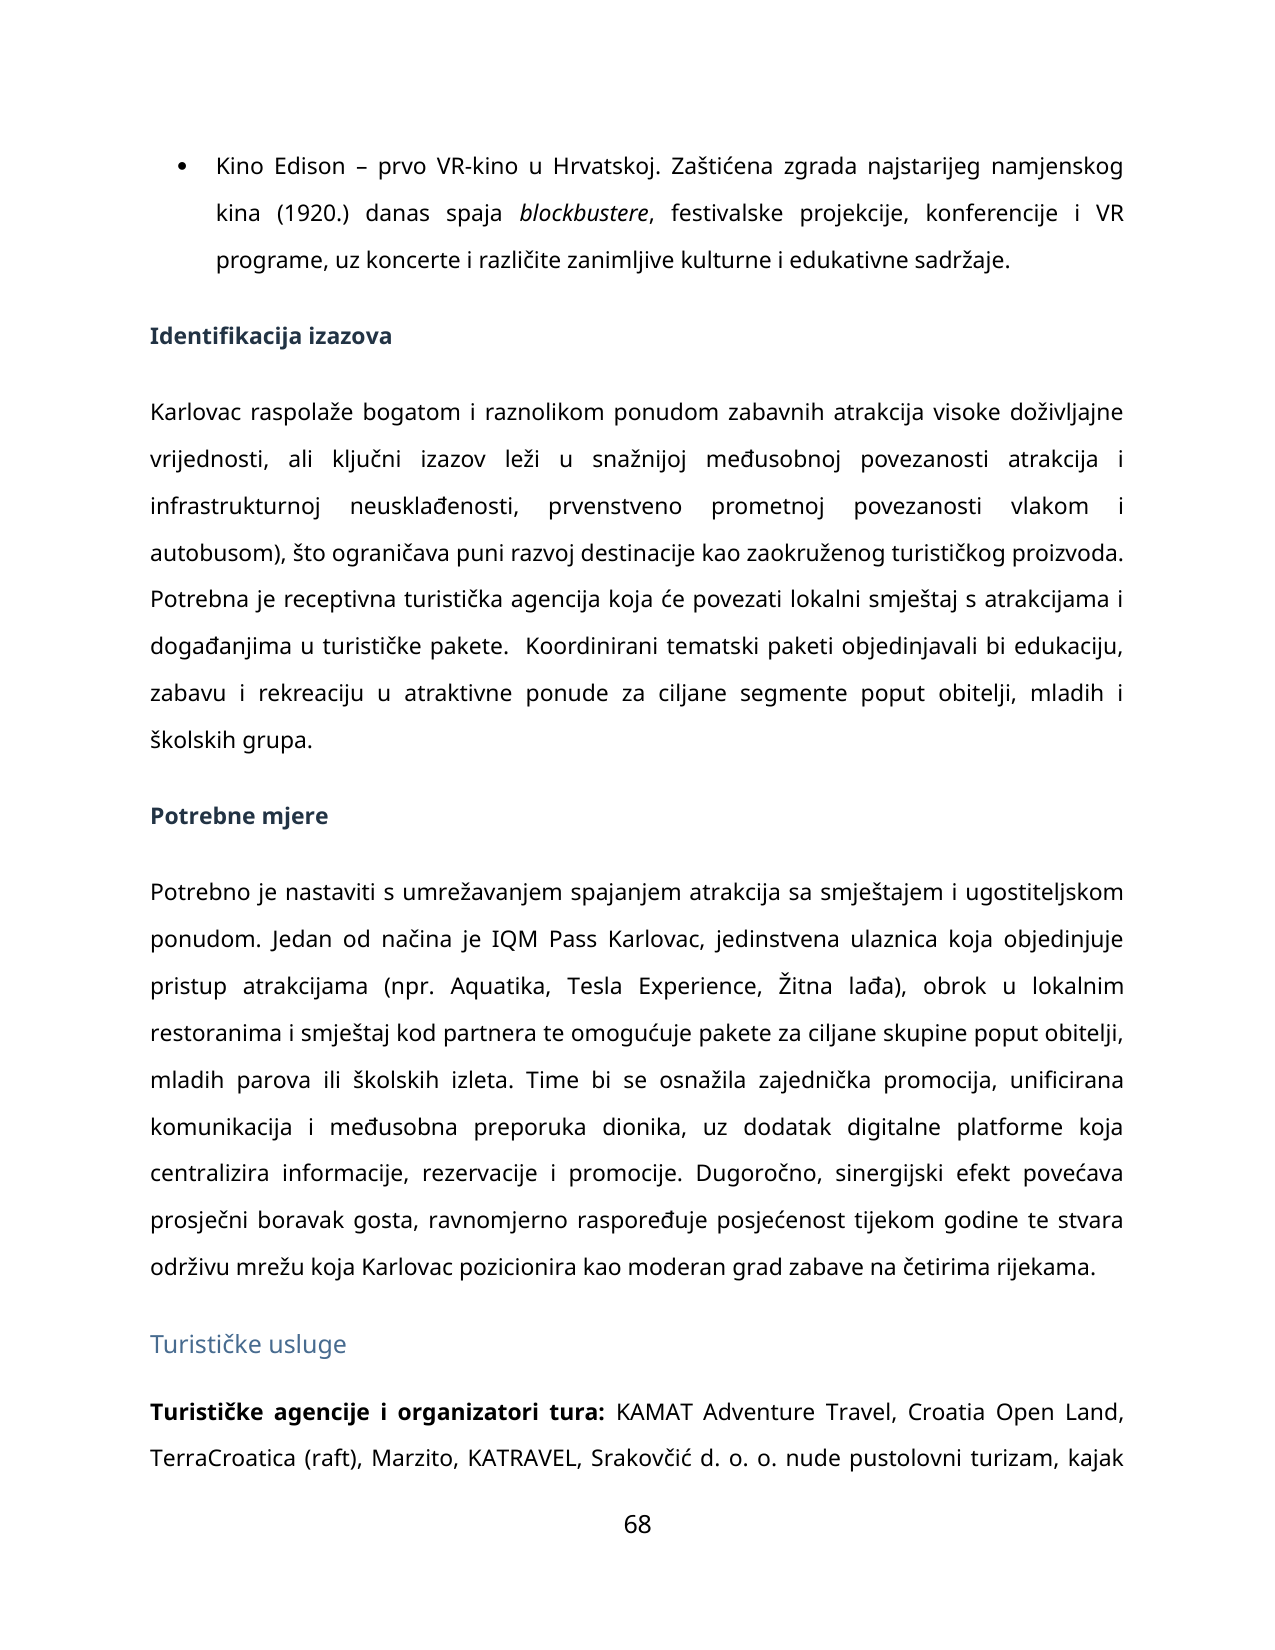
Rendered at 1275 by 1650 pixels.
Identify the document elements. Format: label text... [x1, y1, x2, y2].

list Kino Edison – prvo VR-kino u Hrvatskoj. Zaštićena zgrada najstarijeg namjenskog kina (1920.) danas spaja blockbustere, festivalske projekcije, konferencije i VR programe, uz koncerte i različite zanimljive kulturne i edukativne sadržaje. [178, 150, 1125, 275]
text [150, 1395, 1125, 1473]
text Turističke usluge [150, 1327, 1125, 1361]
text Identifikacija izazova [150, 320, 1125, 351]
text Karlovac raspolaže bogatom i raznolikom ponudom zabavnih atrakcija visoke doživljajne vrijednosti, ali ključni izazov leži u snažnijoj međusobnoj povezanosti atrakcija i infrastrukturnoj neusklađenosti, prvenstveno prometnoj povezanosti vlakom i autobusom), što ograničava puni razvoj destinacije kao zaokruženog turističkog proizvoda. Potrebna je receptivna turistička agencija koja će povezati lokalni smještaj s atrakcijama i događanjima u turističke pakete. Koordinirani tematski paketi objedinjavali bi edukaciju, zabavu i rekreaciju u atraktivne ponude za ciljane segmente poput obitelji, mladih i školskih grupa. [150, 396, 1125, 755]
text Potrebno je nastaviti s umrežavanjem spajanjem atrakcija sa smještajem i ugostiteljskom ponudom. Jedan od načina je IQM Pass Karlovac, jedinstvena ulaznica koja objedinjuje pristup atrakcijama (npr. Aquatika, Tesla Experience, Žitna lađa), obrok u lokalnim restoranima i smještaj kod partnera te omogućuje pakete za ciljane skupine poput obitelji, mladih parova ili školskih izleta. Time bi se osnažila zajednička promocija, unificirana komunikacija i međusobna preporuka dionika, uz dodatak digitalne platforme koja centralizira informacije, rezervacije i promocije. Dugoročno, sinergijski efekt povećava prosječni boravak gosta, ravnomjerno raspoređuje posjećenost tijekom godine te stvara održivu mrežu koja Karlovac pozicionira kao moderan grad zabave na četirima rijekama. [150, 876, 1125, 1282]
text Potrebne mjere [150, 800, 1125, 831]
